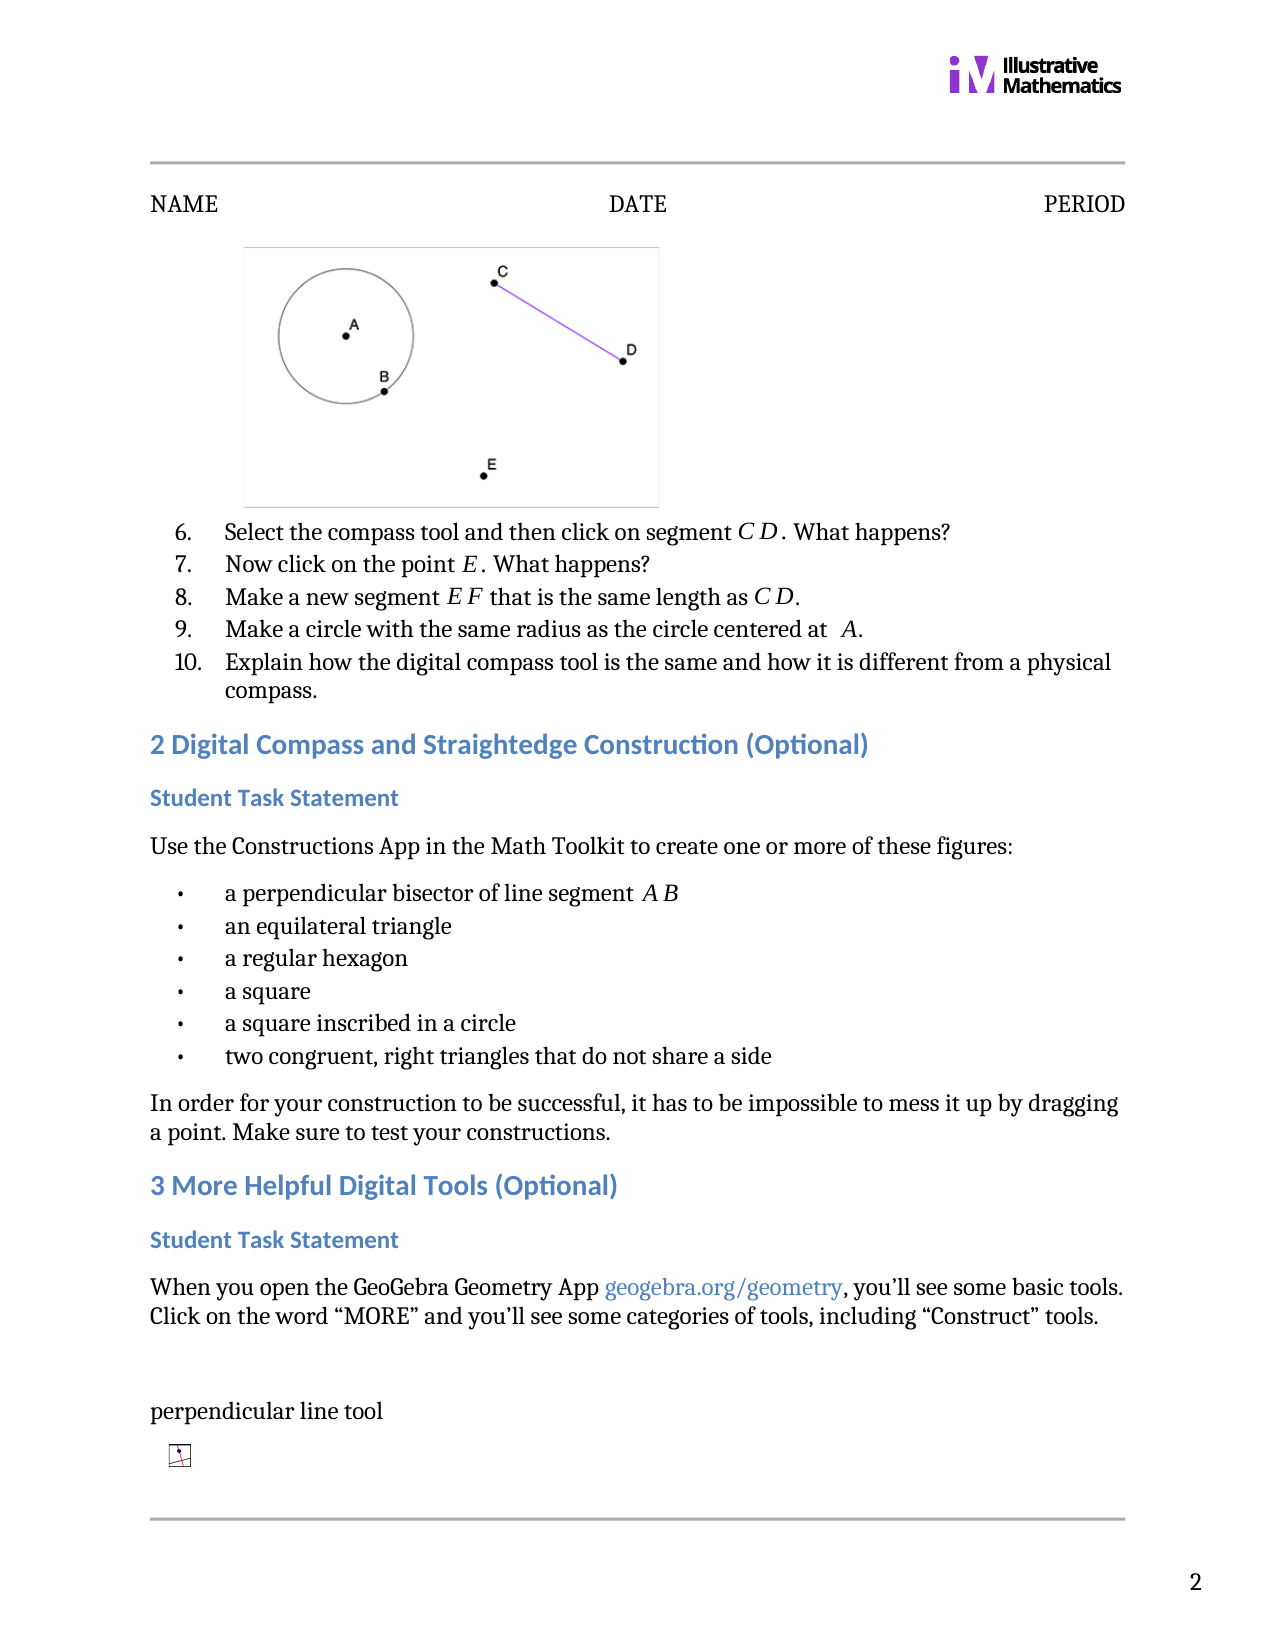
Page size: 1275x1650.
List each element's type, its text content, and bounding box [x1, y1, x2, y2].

list a square inscribed in a circle [175, 1009, 1125, 1038]
list two congruent, right triangles that do not share a side [175, 1042, 1125, 1070]
list a perpendicular bisector of line segment [175, 879, 1125, 908]
list Now click on the point What happens? [175, 550, 1125, 579]
subtitle Student Task Statement [150, 1224, 1125, 1254]
list Select the compass tool and then click on segment What happens? [175, 518, 1125, 546]
subtitle 2 Digital Compass and Straightedge Construction (Optional) [150, 726, 1125, 762]
text perpendicular line tool [150, 1397, 1125, 1426]
subtitle 3 More Helpful Digital Tools (Optional) [150, 1167, 1125, 1203]
list a regular hexagon [175, 944, 1125, 973]
text When you open the GeoGebra Geometry App geogebra.org/geometry, you’ll see some basic tools. Click on the word “MORE” and you’ll see some categories of tools, including “Construct” tools. [150, 1273, 1125, 1331]
text In order for your construction to be successful, it has to be impossible to mess it up by dragging a point. Make sure to test your constructions. [150, 1089, 1125, 1147]
list an equilateral triangle [175, 912, 1125, 940]
list Explain how the digital compass tool is the same and how it is different from a physical compass. [175, 648, 1125, 705]
picture [168, 1444, 191, 1467]
picture [949, 55, 1121, 93]
subtitle Student Task Statement [150, 782, 1125, 813]
text Use the Constructions App in the Math Toolkit to create one or more of these figures: [150, 832, 1125, 860]
list Make a new segment that is the same length as . [175, 583, 1125, 611]
picture [243, 247, 660, 508]
list Make a circle with the same radius as the circle centered at . [175, 615, 1125, 644]
list a square [175, 977, 1125, 1005]
